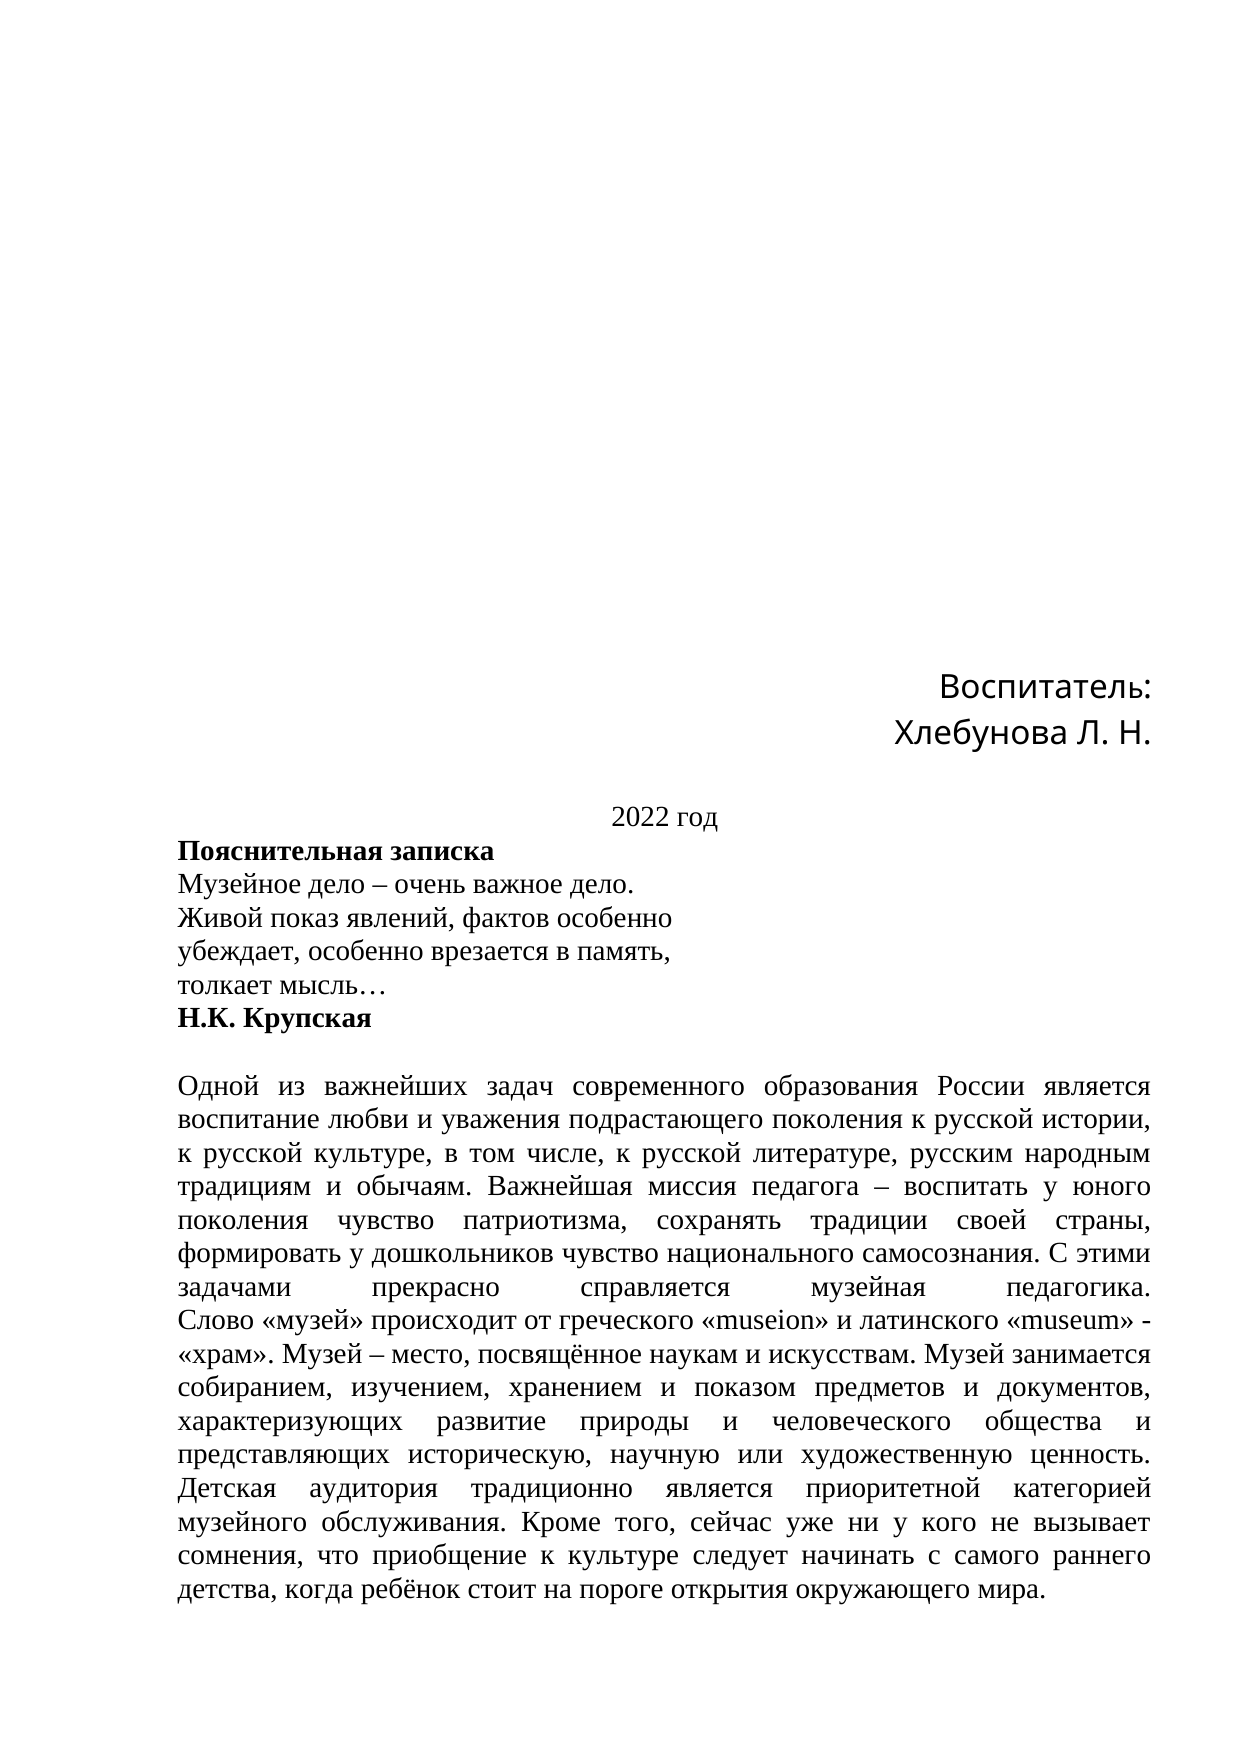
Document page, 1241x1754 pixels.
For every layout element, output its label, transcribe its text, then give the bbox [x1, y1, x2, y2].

text Одной из важнейших задач современного образования России является воспитание любви и уважения подрастающего поколения к русской истории, к русской культуре, в том числе, к русской литературе, русским народным традициям и обычаям. Важнейшая миссия педагога – воспитать у юного поколения чувство патриотизма, сохранять традиции своей страны, формировать у дошкольников чувство национального самосознания. С этими задачами прекрасно справляется музейная педагогика. Слово «музей» происходит от греческого «museion» и латинского «museum» - «храм». Музей – место, посвящённое наукам и искусствам. Музей занимается собиранием, изучением, хранением и показом предметов и документов, характеризующих развитие природы и человеческого общества и представляющих историческую, научную или художественную ценность. Детская аудитория традиционно является приоритетной категорией музейного обслуживания. Кроме того, сейчас уже ни у кого не вызывает сомнения, что приобщение к культуре следует начинать с самого раннего детства, когда ребёнок стоит на пороге открытия окружающего мира. [177, 1034, 1152, 1604]
text Хлебунова Л. Н. [177, 708, 1152, 754]
text Воспитатель: [177, 663, 1152, 708]
text 2022 год [177, 799, 1152, 833]
text Пояснительная записка Музейное дело – очень важное дело. Живой показ явлений, фактов особенно убеждает, особенно врезается в память, толкает мысль… Н.К. Крупская [177, 833, 1152, 1034]
